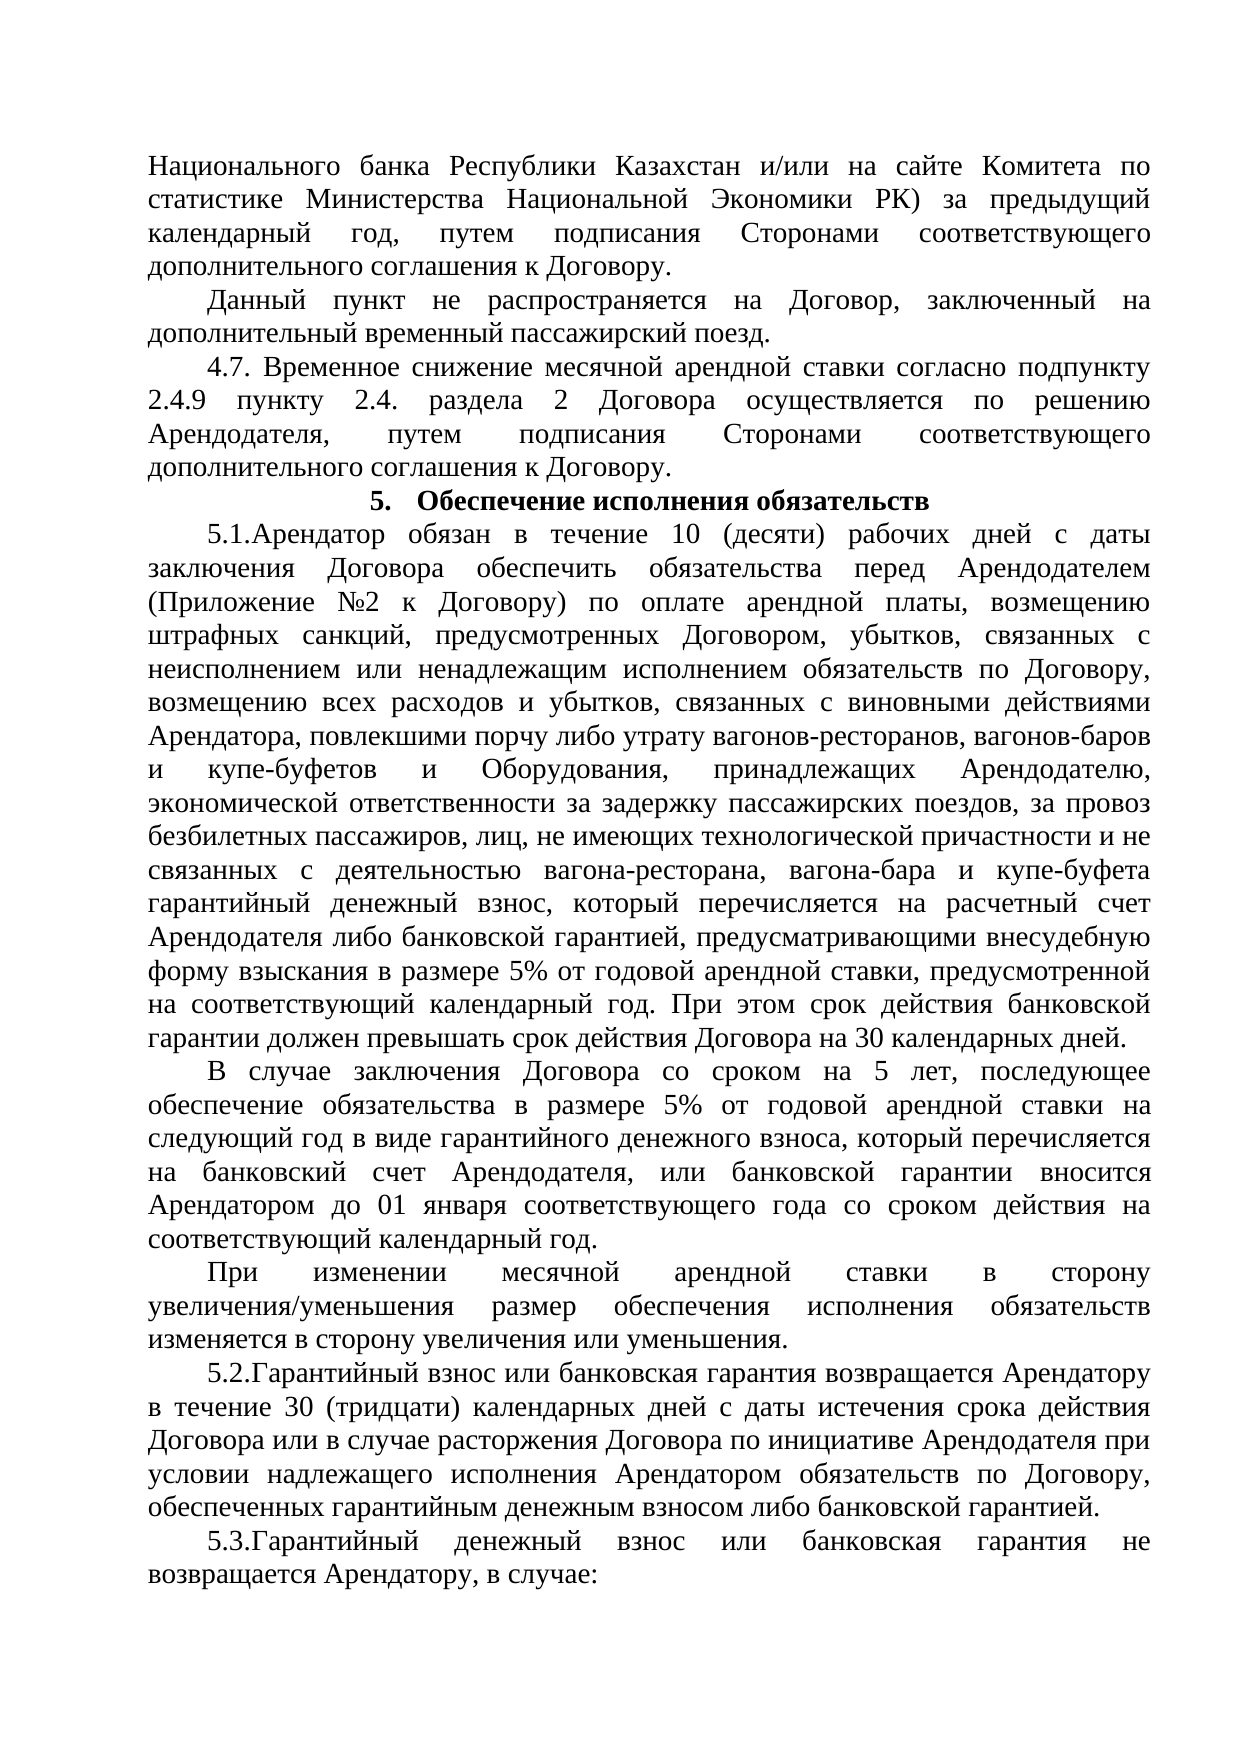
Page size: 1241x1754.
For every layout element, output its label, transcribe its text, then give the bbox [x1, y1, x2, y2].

list Гарантийный взнос или банковская гарантия возвращается Арендатору в течение 30 (тридцати) календарных дней с даты истечения срока действия Договора или в случае расторжения Договора по инициативе Арендодателя при условии надлежащего исполнения Арендатором обязательств по Договору, обеспеченных гарантийным денежным взносом либо банковской гарантией. [148, 1355, 1152, 1523]
text Данный пункт не распространяется на Договор, заключенный на дополнительный временный пассажирский поезд. [148, 282, 1152, 349]
list Гарантийный денежный взнос или банковская гарантия не возвращается Арендатору, в случае: [148, 1523, 1152, 1590]
list Обеспечение исполнения обязательств [148, 483, 1152, 517]
text При изменении месячной арендной ставки в сторону увеличения/уменьшения размер обеспечения исполнения обязательств изменяется в сторону увеличения или уменьшения. [148, 1254, 1152, 1355]
text В случае заключения Договора со сроком на 5 лет, последующее обеспечение обязательства в размере 5% от годовой арендной ставки на следующий год в виде гарантийного денежного взноса, который перечисляется на банковский счет Арендодателя, или банковской гарантии вносится Арендатором до 01 января соответствующего года со сроком действия на соответствующий календарный год. [148, 1053, 1152, 1254]
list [148, 148, 1152, 282]
list Арендатор обязан в течение 10 (десяти) рабочих дней с даты заключения Договора обеспечить обязательства перед Арендодателем (Приложение №2 к Договору) по оплате арендной платы, возмещению штрафных санкций, предусмотренных Договором, убытков, связанных с неисполнением или ненадлежащим исполнением обязательств по Договору, возмещению всех расходов и убытков, связанных с виновными действиями Арендатора, повлекшими порчу либо утрату вагонов-ресторанов, вагонов-баров и купе-буфетов и Оборудования, принадлежащих Арендодателю, экономической ответственности за задержку пассажирских поездов, за провоз безбилетных пассажиров, лиц, не имеющих технологической причастности и не связанных с деятельностью вагона-ресторана, вагона-бара и купе-буфета гарантийный денежный взнос, который перечисляется на расчетный счет Арендодателя либо банковской гарантией, предусматривающими внесудебную форму взыскания в размере 5% от годовой арендной ставки, предусмотренной на соответствующий календарный год. При этом срок действия банковской гарантии должен превышать срок действия Договора на 30 календарных дней. [148, 517, 1152, 1053]
list Временное снижение месячной арендной ставки согласно подпункту 2.4.9 пункту 2.4. раздела 2 Договора осуществляется по решению Арендодателя, путем подписания Сторонами соответствующего дополнительного соглашения к Договору. [148, 349, 1152, 483]
